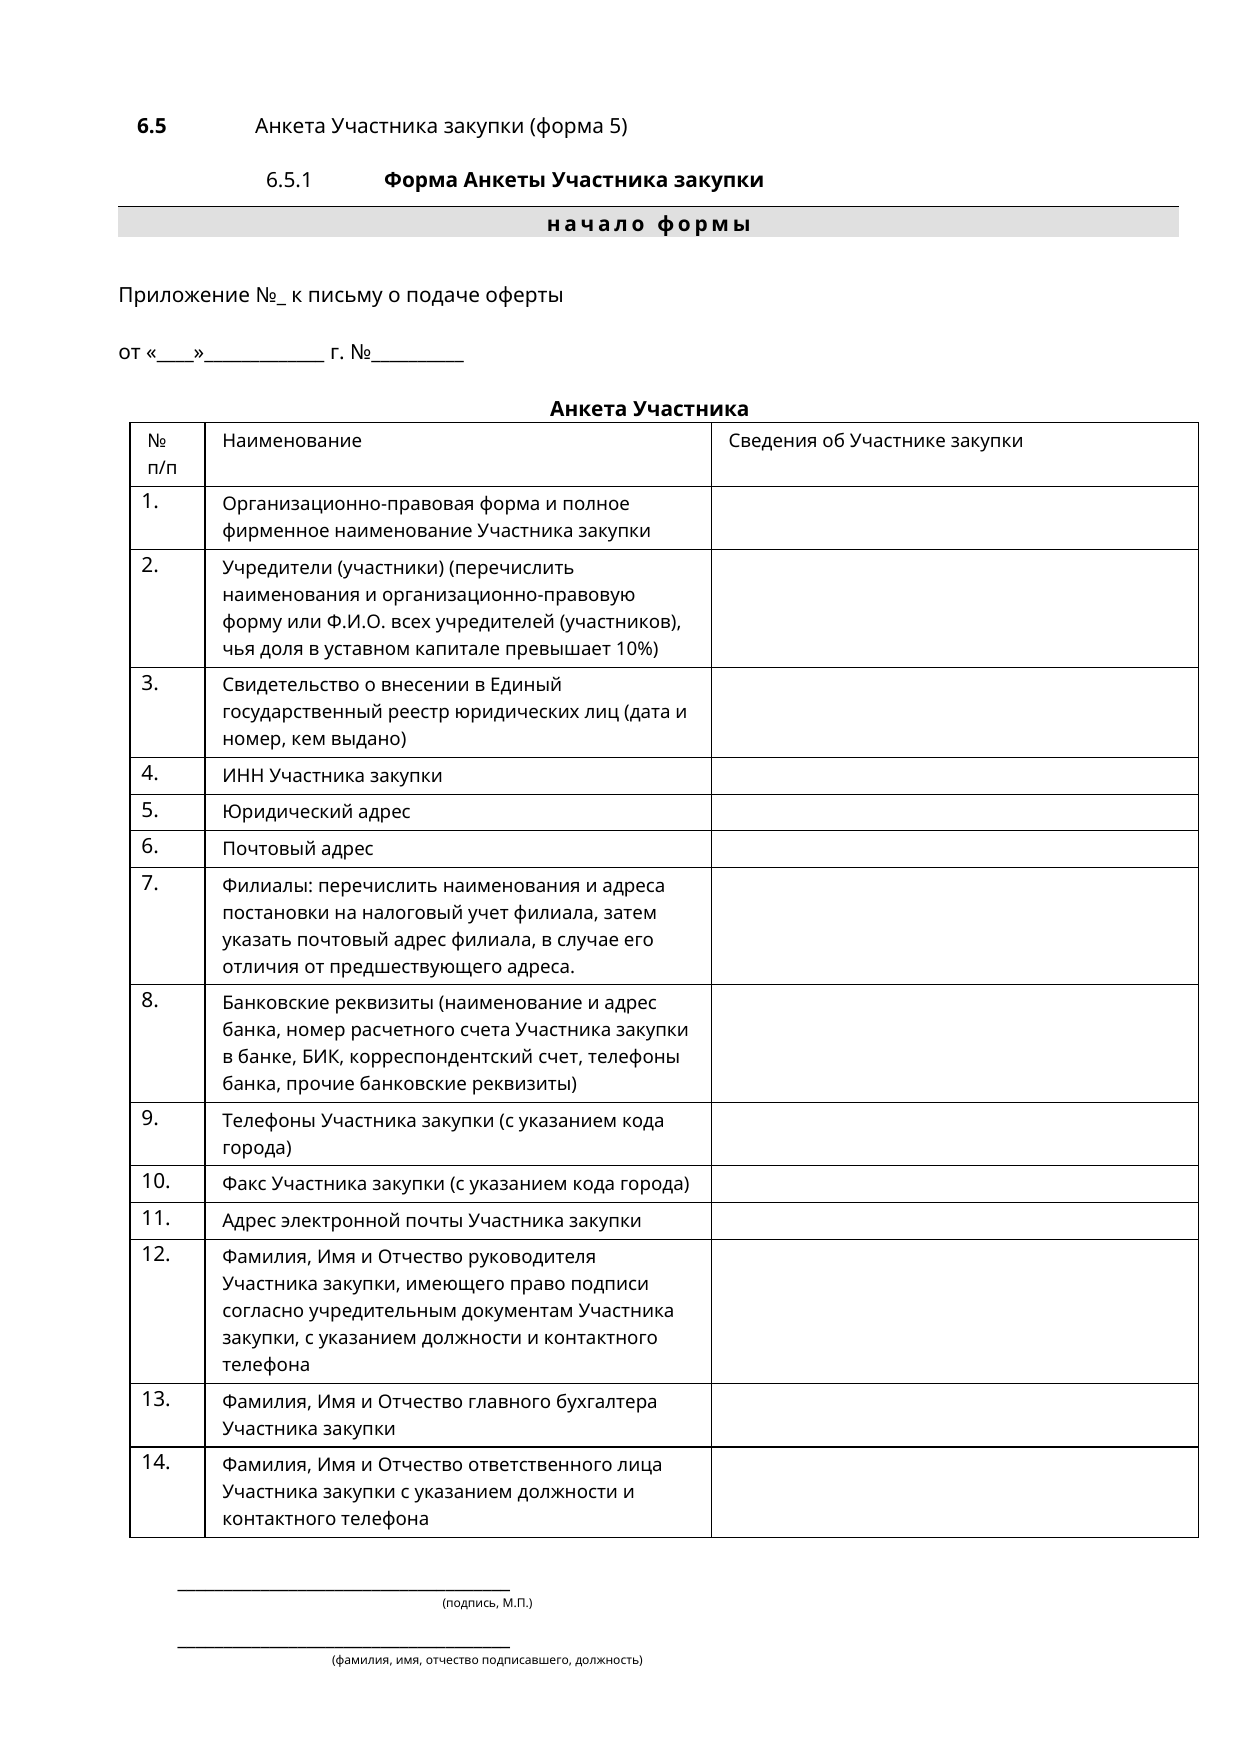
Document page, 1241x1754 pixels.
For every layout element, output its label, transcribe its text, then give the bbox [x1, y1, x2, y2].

text от «____»_____________ г. №__________ [118, 308, 1181, 365]
table_cell [712, 1203, 1198, 1238]
table_cell [131, 831, 204, 867]
table_cell [131, 868, 204, 984]
table_cell [131, 985, 204, 1102]
table_cell [131, 487, 204, 549]
table_cell [131, 668, 204, 757]
table_cell ИНН Участника закупки [206, 758, 711, 794]
table_cell Банковские реквизиты (наименование и адрес банка, номер расчетного счета Участника закупки в банке, БИК, корреспондентский счет, телефоны банка, прочие банковские реквизиты) [206, 985, 711, 1102]
table_cell Адрес электронной почты Участника закупки [206, 1203, 711, 1238]
table_cell [131, 795, 204, 830]
text начало формы [118, 207, 1179, 237]
table_cell [712, 487, 1198, 549]
table_cell [131, 1384, 204, 1446]
text (фамилия, имя, отчество подписавшего, должность) [118, 1652, 797, 1680]
table_cell [131, 550, 204, 667]
table_cell [712, 868, 1198, 984]
text Анкета Участника [118, 394, 1181, 422]
table_cell Свидетельство о внесении в Единый государственный реестр юридических лиц (дата и номер, кем выдано) [206, 668, 711, 757]
text (подпись, М.П.) [118, 1595, 797, 1623]
table_header № п/п [131, 423, 204, 486]
table_cell [712, 758, 1198, 794]
table_cell [712, 1103, 1198, 1165]
list Форма Анкеты Участника закупки [266, 165, 1181, 193]
table_cell [712, 668, 1198, 757]
table_cell [712, 550, 1198, 667]
table_cell [131, 1448, 204, 1537]
table_cell [712, 831, 1198, 867]
table_cell [712, 1384, 1198, 1446]
table_cell Фамилия, Имя и Отчество ответственного лица Участника закупки с указанием должности и контактного телефона [206, 1448, 711, 1537]
text Приложение №_ к письму о подаче оферты [118, 280, 1181, 308]
text ____________________________________ [118, 1566, 1181, 1595]
table_cell [131, 1240, 204, 1383]
text ____________________________________ [118, 1623, 1181, 1652]
table_header Сведения об Участнике закупки [712, 423, 1198, 486]
table_cell Почтовый адрес [206, 831, 711, 867]
table_cell Фамилия, Имя и Отчество руководителя Участника закупки, имеющего право подписи согласно учредительным документам Участника закупки, с указанием должности и контактного телефона [206, 1240, 711, 1383]
table_cell [712, 1448, 1198, 1537]
table_cell [712, 985, 1198, 1102]
table_cell Учредители (участники) (перечислить наименования и организационно-правовую форму или Ф.И.О. всех учредителей (участников), чья доля в уставном капитале превышает 10%) [206, 550, 711, 667]
table_cell [712, 1166, 1198, 1202]
subtitle Анкета Участника закупки (форма 5) [137, 111, 1181, 140]
table_cell Юридический адрес [206, 795, 711, 830]
table_cell [131, 1103, 204, 1165]
table_cell [131, 1166, 204, 1202]
table_cell [131, 1203, 204, 1238]
table_cell [712, 1240, 1198, 1383]
table_cell Организационно-правовая форма и полное фирменное наименование Участника закупки [206, 487, 711, 549]
table_cell [131, 758, 204, 794]
table_header Наименование [206, 423, 711, 486]
table_cell [712, 795, 1198, 830]
table_cell Факс Участника закупки (с указанием кода города) [206, 1166, 711, 1202]
table_cell Телефоны Участника закупки (с указанием кода города) [206, 1103, 711, 1165]
table_cell Филиалы: перечислить наименования и адреса постановки на налоговый учет филиала, затем указать почтовый адрес филиала, в случае его отличия от предшествующего адреса. [206, 868, 711, 984]
table_cell Фамилия, Имя и Отчество главного бухгалтера Участника закупки [206, 1384, 711, 1446]
